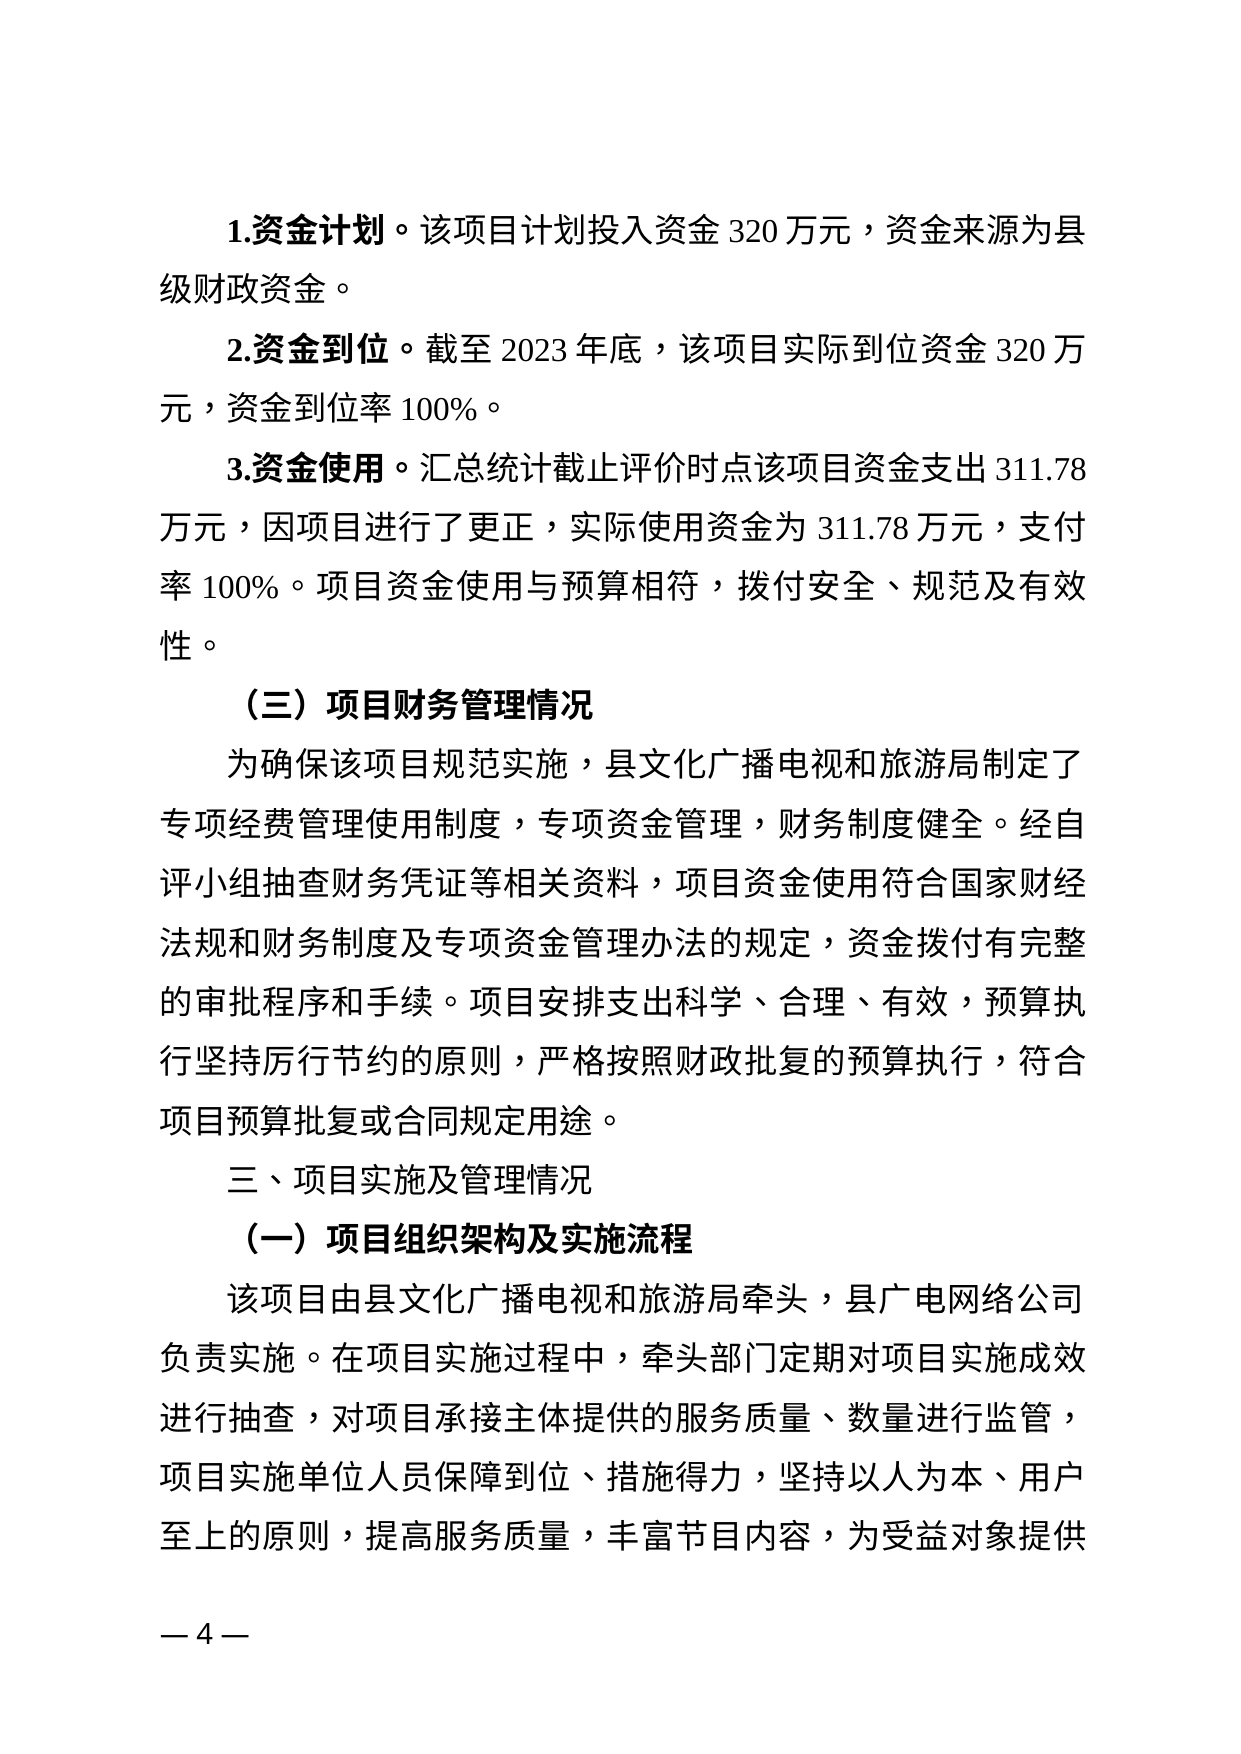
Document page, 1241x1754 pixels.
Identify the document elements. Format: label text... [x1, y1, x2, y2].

text 为确保该项目规范实施，县文化广播电视和旅游局制定了专项经费管理使用制度，专项资金管理，财务制度健全。经自评小组抽查财务凭证等相关资料，项目资金使用符合国家财经法规和财务制度及专项资金管理办法的规定，资金拨付有完整的审批程序和手续。项目安排支出科学、合理、有效，预算执行坚持厉行节约的原则，严格按照财政批复的预算执行，符合项目预算批复或合同规定用途。 [159, 729, 1087, 1145]
text 2.资金到位。截至2023年底，该项目实际到位资金320万元，资金到位率100%。 [159, 314, 1087, 432]
text （一）项目组织架构及实施流程 [159, 1204, 1087, 1264]
text （三）项目财务管理情况 [159, 670, 1087, 729]
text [159, 1264, 1087, 1561]
text 1.资金计划。该项目计划投入资金320万元，资金来源为县级财政资金。 [159, 195, 1087, 314]
text 3.资金使用。汇总统计截止评价时点该项目资金支出311.78万元，因项目进行了更正，实际使用资金为311.78万元，支付率100%。项目资金使用与预算相符，拨付安全、规范及有效性。 [159, 432, 1087, 670]
text 三、项目实施及管理情况 [159, 1145, 1087, 1204]
